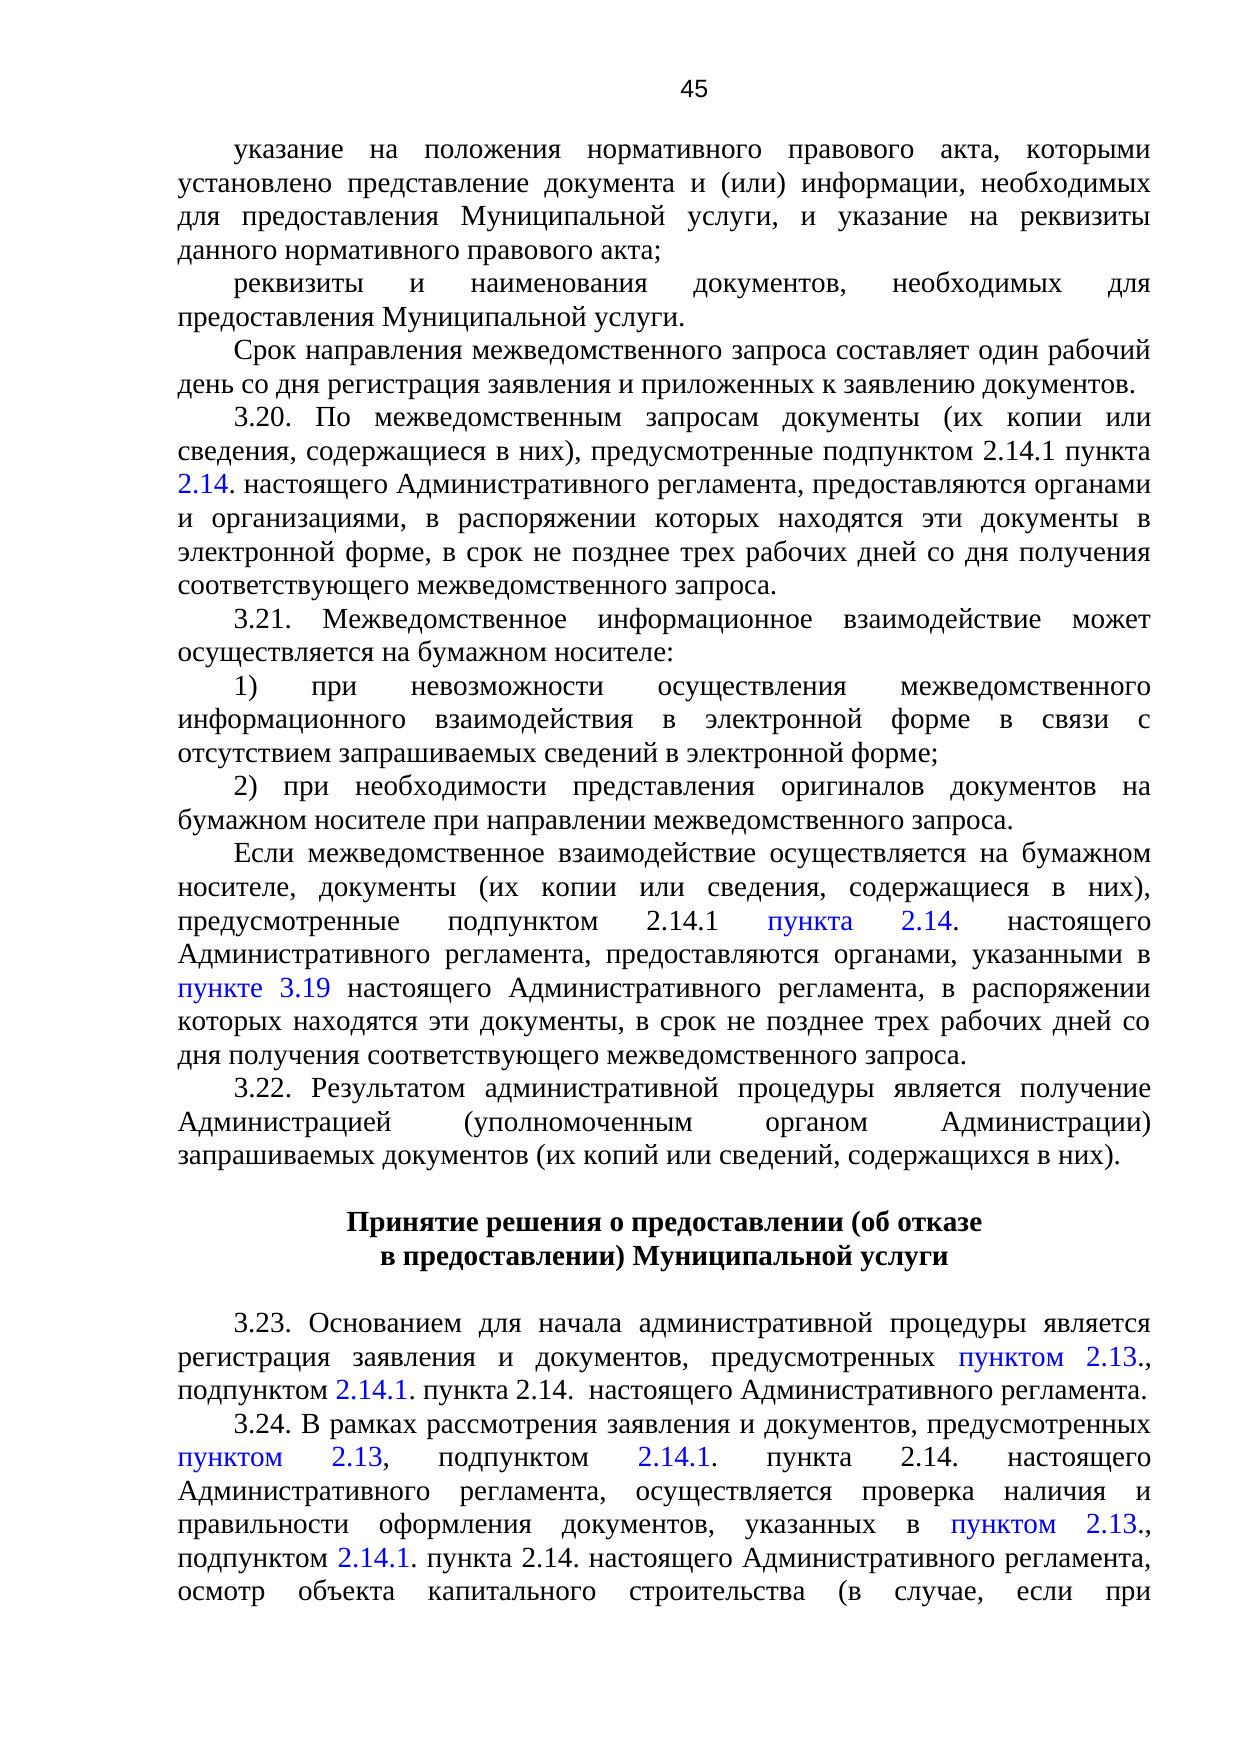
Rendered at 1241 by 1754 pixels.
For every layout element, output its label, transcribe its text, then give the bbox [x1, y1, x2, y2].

text реквизиты и наименования документов, необходимых для предоставления Муниципальной услуги. [177, 265, 1152, 332]
text указание на положения нормативного правового акта, которыми установлено представление документа и (или) информации, необходимых для предоставления Муниципальной услуги, и указание на реквизиты данного нормативного правового акта; [177, 131, 1152, 265]
text в предоставлении) Муниципальной услуги [177, 1238, 1152, 1272]
text 1) при невозможности осуществления межведомственного информационного взаимодействия в электронной форме в связи с отсутствием запрашиваемых сведений в электронной форме; [177, 668, 1152, 768]
text 3.23. Основанием для начала административной процедуры является регистрация заявления и документов, предусмотренных пунктом 2.13., подпунктом 2.14.1. пункта 2.14. настоящего Административного регламента. [177, 1305, 1152, 1406]
text 3.21. Межведомственное информационное взаимодействие может осуществляется на бумажном носителе: [177, 601, 1152, 668]
text 3.22. Результатом административной процедуры является получение Администрацией (уполномоченным органом Администрации) запрашиваемых документов (их копий или сведений, содержащихся в них). [177, 1070, 1152, 1171]
text 2) при необходимости представления оригиналов документов на бумажном носителе при направлении межведомственного запроса. [177, 768, 1152, 836]
text Если межведомственное взаимодействие осуществляется на бумажном носителе, документы (их копии или сведения, содержащиеся в них), предусмотренные подпунктом 2.14.1 пункта 2.14. настоящего Административного регламента, предоставляются органами, указанными в пункте 3.19 настоящего Административного регламента, в распоряжении которых находятся эти документы, в срок не позднее трех рабочих дней со дня получения соответствующего межведомственного запроса. [177, 836, 1152, 1070]
text Принятие решения о предоставлении (об отказе [177, 1204, 1152, 1238]
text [177, 1406, 1152, 1607]
text Срок направления межведомственного запроса составляет один рабочий день со дня регистрация заявления и приложенных к заявлению документов. [177, 332, 1152, 399]
text 3.20. По межведомственным запросам документы (их копии или сведения, содержащиеся в них), предусмотренные подпунктом 2.14.1 пункта 2.14. настоящего Административного регламента, предоставляются органами и организациями, в распоряжении которых находятся эти документы в электронной форме, в срок не позднее трех рабочих дней со дня получения соответствующего межведомственного запроса. [177, 399, 1152, 601]
